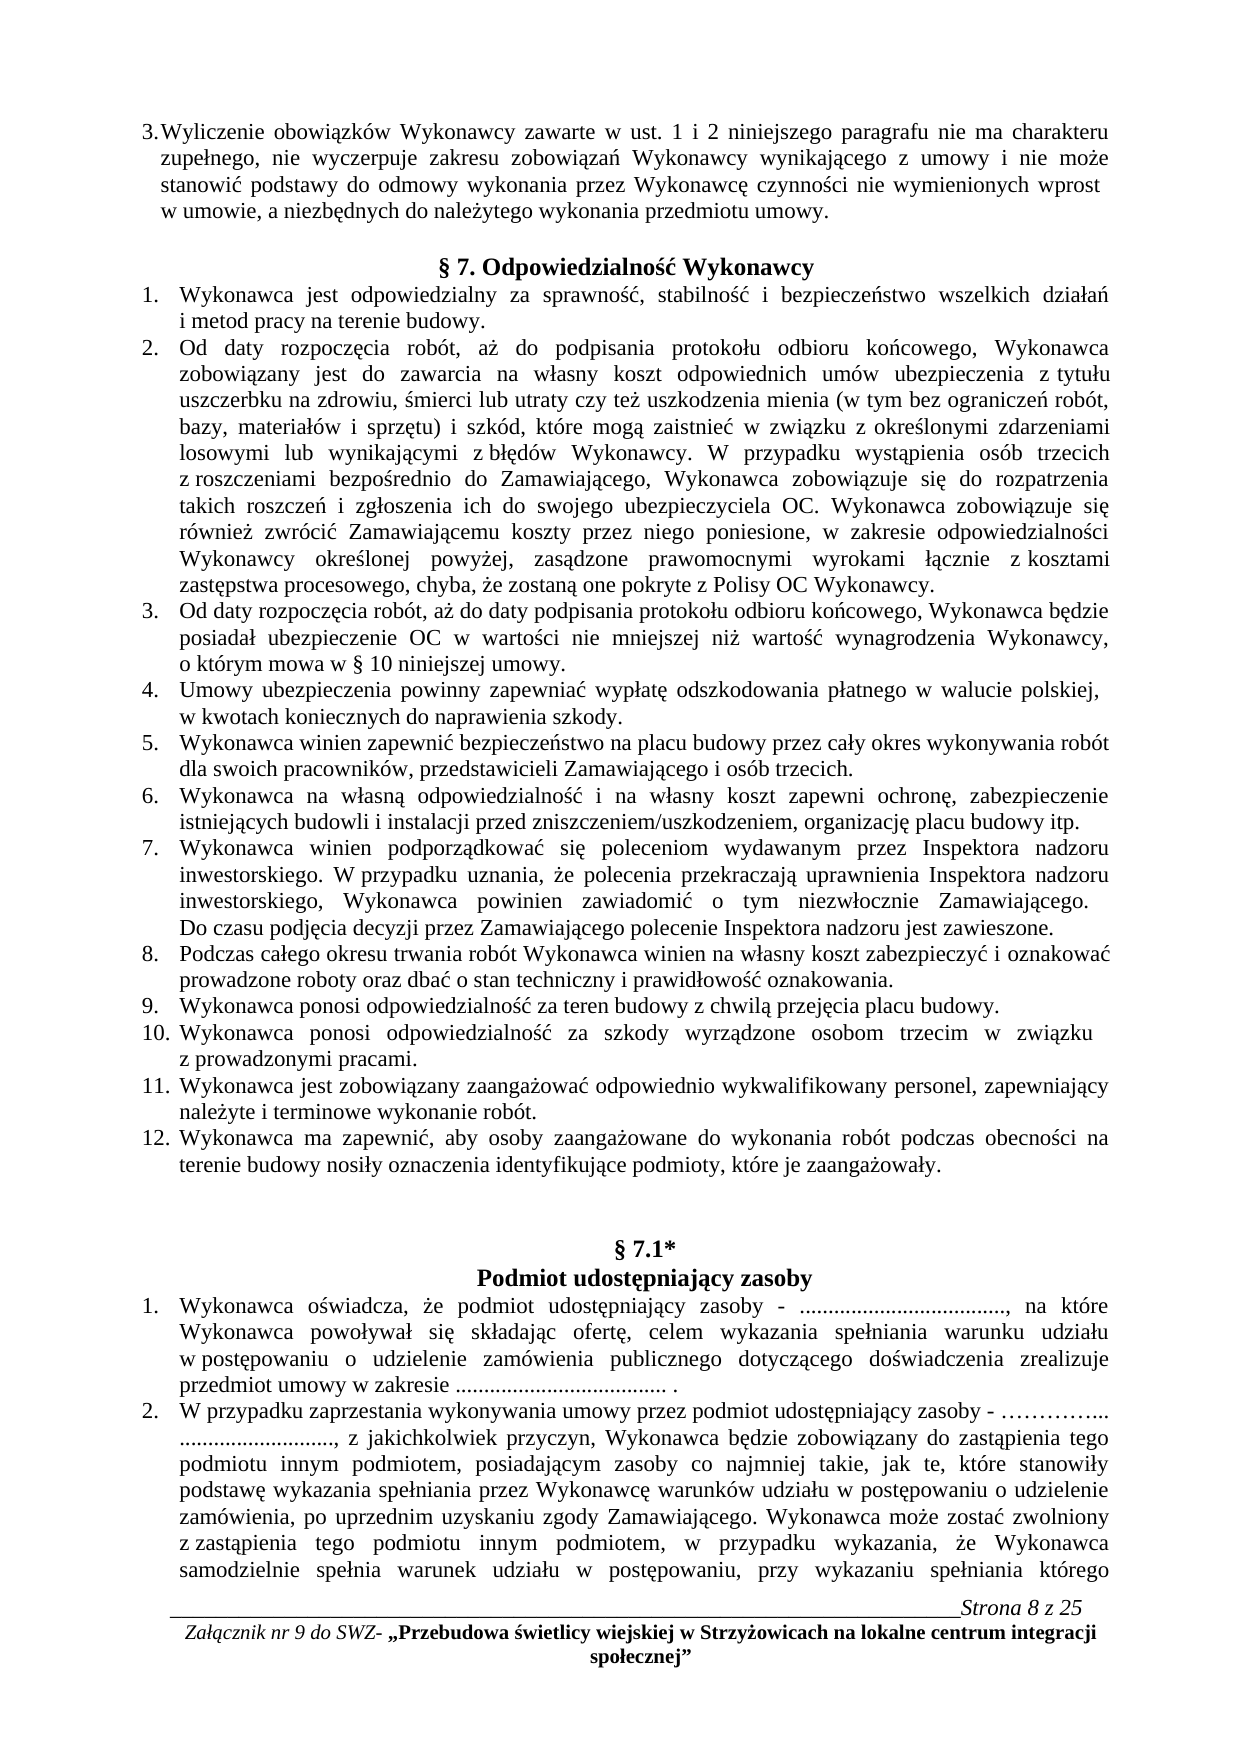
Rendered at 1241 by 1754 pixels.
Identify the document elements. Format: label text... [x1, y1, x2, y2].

list Wyliczenie obowiązków Wykonawcy zawarte w ust. 1 i 2 niniejszego paragrafu nie ma charakteru zupełnego, nie wyczerpuje zakresu zobowiązań Wykonawcy wynikającego z umowy i nie może stanowić podstawy do odmowy wykonania przez Wykonawcę czynności nie wymienionych wprost w umowie, a niezbędnych do należytego wykonania przedmiotu umowy. [142, 118, 1110, 223]
list Wykonawca winien zapewnić bezpieczeństwo na placu budowy przez cały okres wykonywania robót dla swoich pracowników, przedstawicieli Zamawiającego i osób trzecich. [142, 729, 1110, 782]
list Od daty rozpoczęcia robót, aż do podpisania protokołu odbioru końcowego, Wykonawca zobowiązany jest do zawarcia na własny koszt odpowiednich umów ubezpieczenia z tytułu uszczerbku na zdrowiu, śmierci lub utraty czy też uszkodzenia mienia (w tym bez ograniczeń robót, bazy, materiałów i sprzętu) i szkód, które mogą zaistnieć w związku z określonymi zdarzeniami losowymi lub wynikającymi z błędów Wykonawcy. W przypadku wystąpienia osób trzecich z roszczeniami bezpośrednio do Zamawiającego, Wykonawca zobowiązuje się do rozpatrzenia takich roszczeń i zgłoszenia ich do swojego ubezpieczyciela OC. Wykonawca zobowiązuje się również zwrócić Zamawiającemu koszty przez niego poniesione, w zakresie odpowiedzialności Wykonawcy określonej powyżej, zasądzone prawomocnymi wyrokami łącznie z kosztami zastępstwa procesowego, chyba, że zostaną one pokryte z Polisy OC Wykonawcy. [142, 334, 1110, 597]
list Wykonawca jest odpowiedzialny za sprawność, stabilność i bezpieczeństwo wszelkich działań i metod pracy na terenie budowy. [142, 281, 1110, 334]
text § 7. Odpowiedzialność Wykonawcy [142, 252, 1110, 281]
text § 7.1* [179, 1234, 1110, 1263]
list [142, 1397, 1110, 1582]
list Wykonawca jest zobowiązany zaangażować odpowiednio wykwalifikowany personel, zapewniający należyte i terminowe wykonanie robót. [142, 1072, 1110, 1124]
list Od daty rozpoczęcia robót, aż do daty podpisania protokołu odbioru końcowego, Wykonawca będzie posiadał ubezpieczenie OC w wartości nie mniejszej niż wartość wynagrodzenia Wykonawcy, o którym mowa w § 10 niniejszej umowy. [142, 597, 1110, 676]
list Wykonawca ma zapewnić, aby osoby zaangażowane do wykonania robót podczas obecności na terenie budowy nosiły oznaczenia identyfikujące podmioty, które je zaangażowały. [142, 1124, 1110, 1177]
list Wykonawca oświadcza, że podmiot udostępniający zasoby - ...................................., na które Wykonawca powoływał się składając ofertę, celem wykazania spełniania warunku udziału w postępowaniu o udzielenie zamówienia publicznego dotyczącego doświadczenia zrealizuje przedmiot umowy w zakresie ..................................... . [142, 1292, 1110, 1397]
list Umowy ubezpieczenia powinny zapewniać wypłatę odszkodowania płatnego w walucie polskiej, w kwotach koniecznych do naprawienia szkody. [142, 676, 1110, 729]
list Wykonawca ponosi odpowiedzialność za teren budowy z chwilą przejęcia placu budowy. [142, 993, 1110, 1019]
list Wykonawca winien podporządkować się poleceniom wydawanym przez Inspektora nadzoru inwestorskiego. W przypadku uznania, że polecenia przekraczają uprawnienia Inspektora nadzoru inwestorskiego, Wykonawca powinien zawiadomić o tym niezwłocznie Zamawiającego. Do czasu podjęcia decyzji przez Zamawiającego polecenie Inspektora nadzoru jest zawieszone. [142, 834, 1110, 940]
list Wykonawca na własną odpowiedzialność i na własny koszt zapewni ochronę, zabezpieczenie istniejących budowli i instalacji przed zniszczeniem/uszkodzeniem, organizację placu budowy itp. [142, 782, 1110, 834]
list Wykonawca ponosi odpowiedzialność za szkody wyrządzone osobom trzecim w związku z prowadzonymi pracami. [142, 1019, 1110, 1072]
list Podczas całego okresu trwania robót Wykonawca winien na własny koszt zabezpieczyć i oznakować prowadzone roboty oraz dbać o stan techniczny i prawidłowość oznakowania. [142, 940, 1110, 993]
text Podmiot udostępniający zasoby [179, 1263, 1110, 1292]
